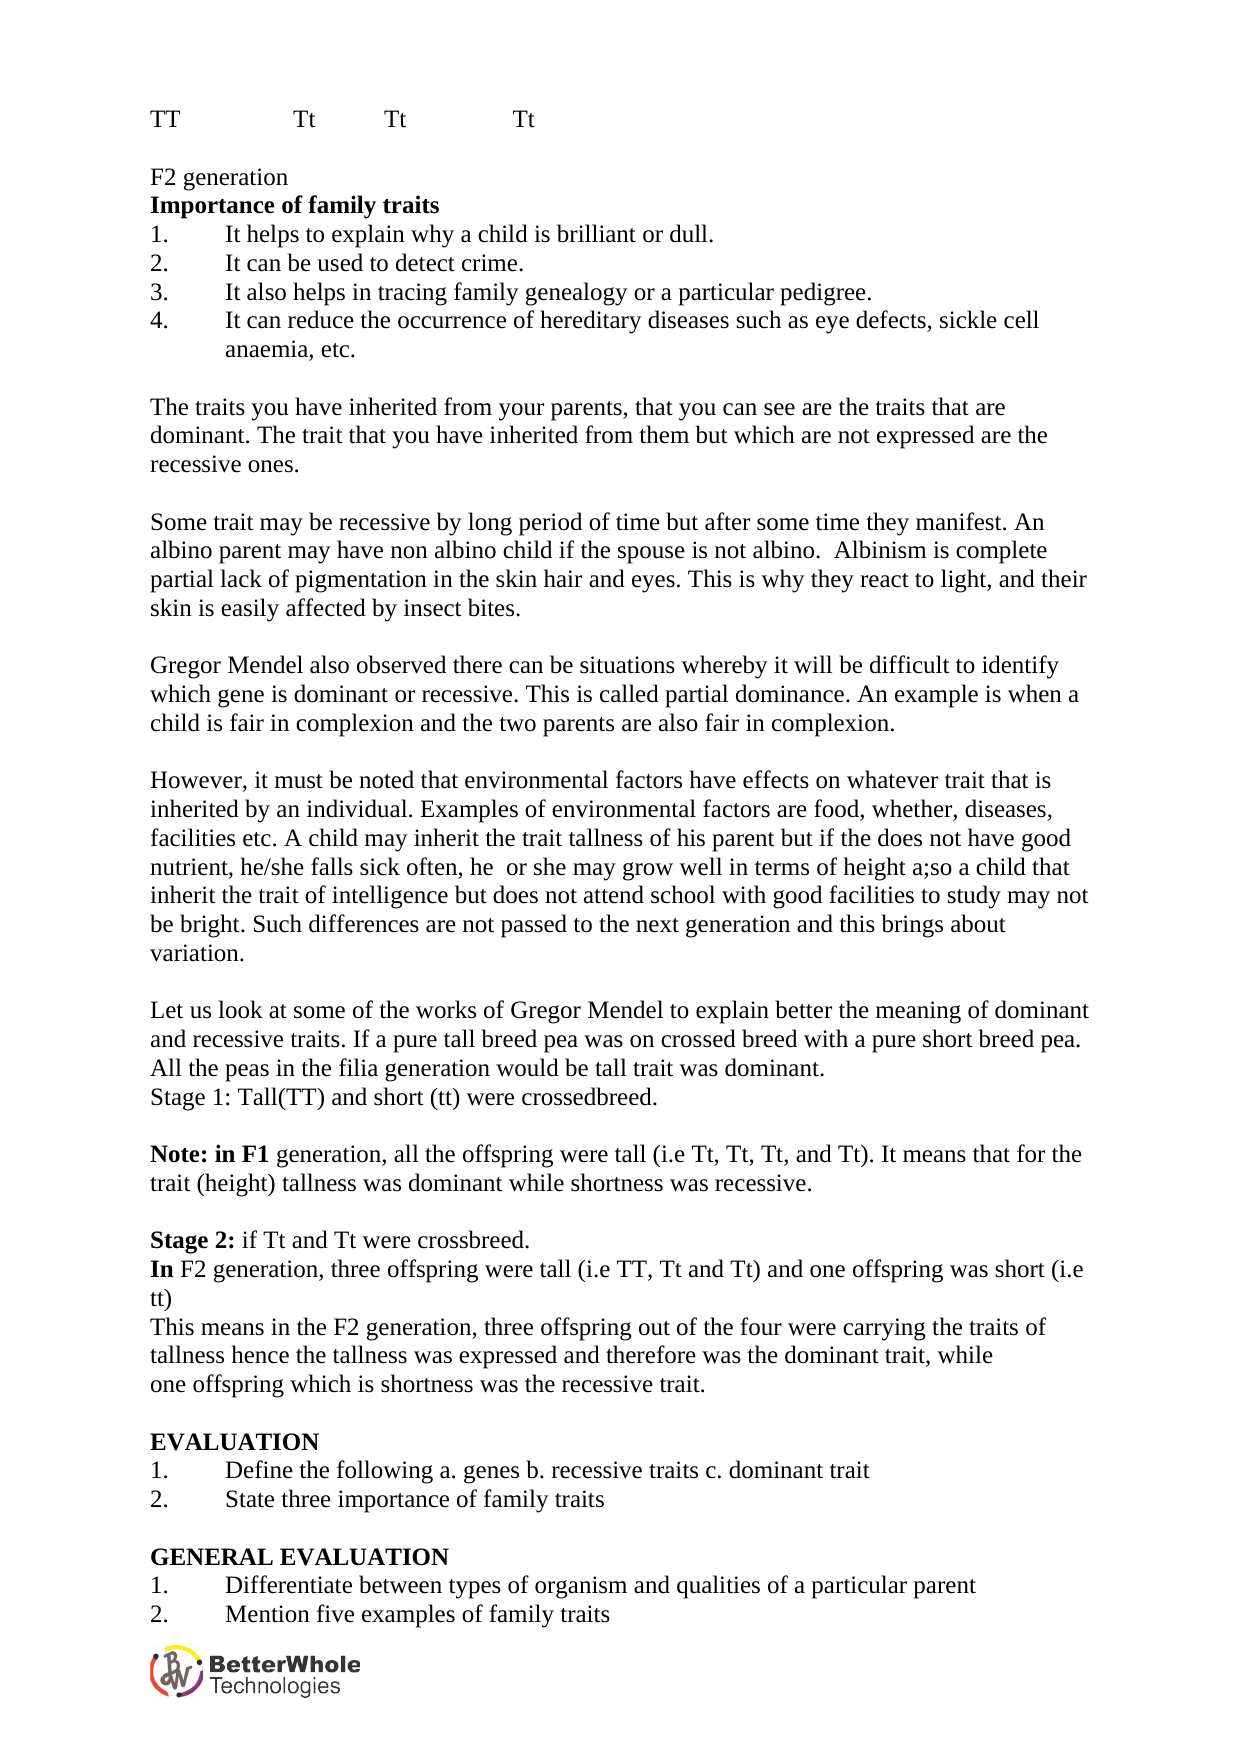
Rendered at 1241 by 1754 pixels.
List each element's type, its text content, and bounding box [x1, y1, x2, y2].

text F2 generation [150, 162, 1090, 191]
text However, it must be noted that environmental factors have effects on whatever trait that is inherited by an individual. Examples of environmental factors are food, whether, diseases, facilities etc. A child may inherit the trait tallness of his parent but if the does not have good nutrient, he/she falls sick often, he or she may grow well in terms of height a;so a child that inherit the trait of intelligence but does not attend school with good facilities to study may not be bright. Such differences are not passed to the next generation and this brings about variation. [150, 766, 1090, 967]
list GENERAL EVALUATION [150, 1542, 1090, 1571]
text In F2 generation, three offspring were tall (i.e TT, Tt and Tt) and one offspring was short (i.e tt) [150, 1254, 1090, 1312]
text TT Tt Tt Tt [150, 104, 1090, 133]
list Define the following a. genes b. recessive traits c. dominant trait [150, 1456, 1090, 1484]
text EVALUATION [150, 1427, 1090, 1456]
list State three importance of family traits [150, 1484, 1090, 1513]
list Mention five examples of family traits [150, 1599, 1090, 1628]
list Differentiate between types of organism and qualities of a particular parent [150, 1571, 1090, 1599]
text This means in the F2 generation, three offspring out of the four were carrying the traits of tallness hence the tallness was expressed and therefore was the dominant trait, while one offspring which is shortness was the recessive trait. [150, 1312, 1090, 1398]
list anaemia, etc. [150, 334, 1090, 363]
text Gregor Mendel also observed there can be situations whereby it will be difficult to identify which gene is dominant or recessive. This is called partial dominance. An example is when a child is fair in complexion and the two parents are also fair in complexion. [150, 651, 1090, 737]
picture [150, 1645, 360, 1698]
text Stage 1: Tall(TT) and short (tt) were crossedbreed. [150, 1082, 1090, 1111]
text Some trait may be recessive by long period of time but after some time they manifest. An albino parent may have non albino child if the spouse is not albino. Albinism is complete partial lack of pigmentation in the skin hair and eyes. This is why they react to light, and their skin is easily affected by insect bites. [150, 507, 1090, 622]
list It also helps in tracing family genealogy or a particular pedigree. [150, 277, 1090, 306]
list It helps to explain why a child is brilliant or dull. [150, 219, 1090, 248]
list It can reduce the occurrence of hereditary diseases such as eye defects, sickle cell [150, 306, 1090, 334]
list It can be used to detect crime. [150, 248, 1090, 277]
text Let us look at some of the works of Gregor Mendel to explain better the meaning of dominant and recessive traits. If a pure tall breed pea was on crossed breed with a pure short breed pea. All the peas in the filia generation would be tall trait was dominant. [150, 996, 1090, 1082]
text Stage 2: if Tt and Tt were crossbreed. [150, 1226, 1090, 1254]
text Note: in F1 generation, all the offspring were tall (i.e Tt, Tt, Tt, and Tt). It means that for the trait (height) tallness was dominant while shortness was recessive. [150, 1139, 1090, 1197]
text Importance of family traits [150, 191, 1090, 219]
text The traits you have inherited from your parents, that you can see are the traits that are dominant. The trait that you have inherited from them but which are not expressed are the recessive ones. [150, 392, 1090, 478]
